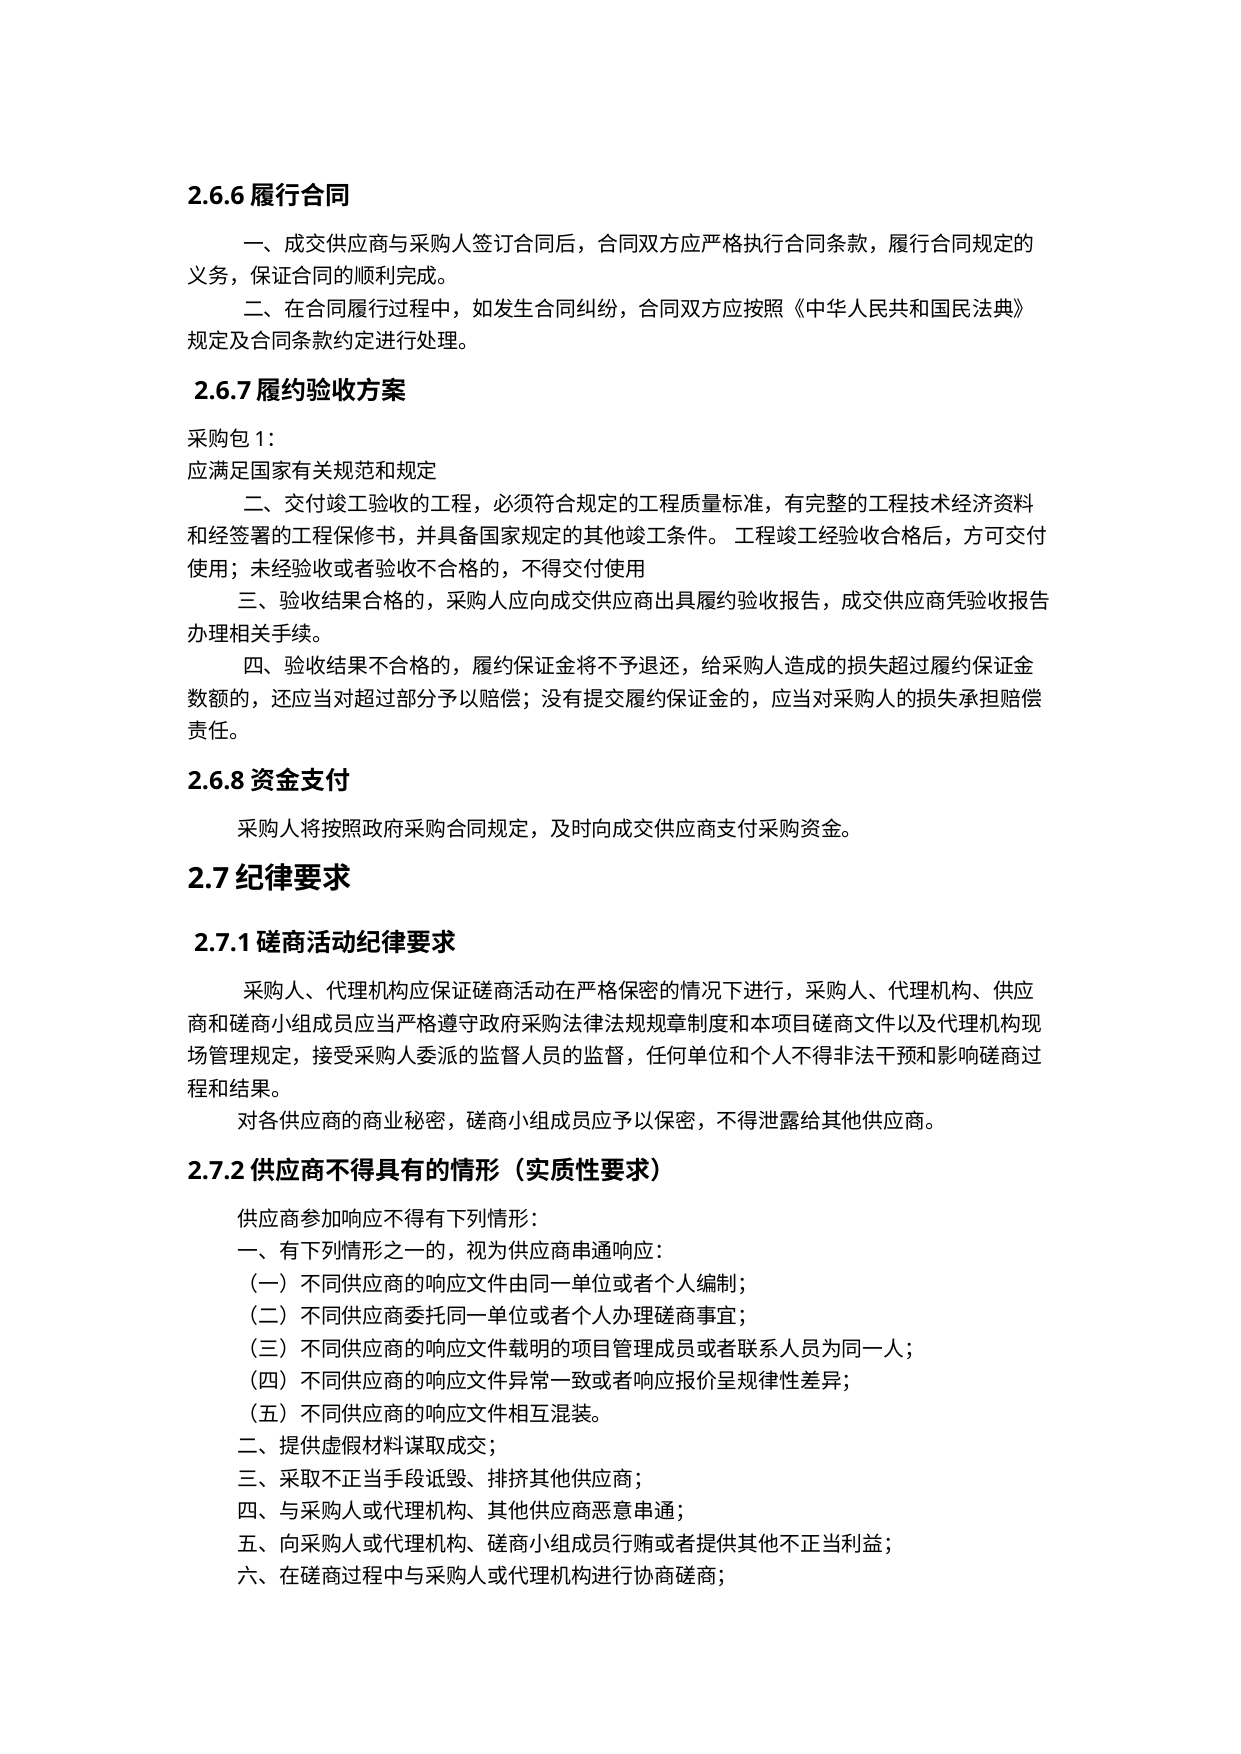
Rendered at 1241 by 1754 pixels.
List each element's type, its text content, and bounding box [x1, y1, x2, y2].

text （四）不同供应商的响应文件异常一致或者响应报价呈规律性差异； [187, 1364, 1053, 1397]
text 供应商参加响应不得有下列情形： [187, 1202, 1053, 1234]
text 2.6.6履行合同 [187, 162, 1053, 227]
text 四、与采购人或代理机构、其他供应商恶意串通； [187, 1494, 1053, 1527]
text 2.6.7履约验收方案 [187, 357, 1053, 422]
text 三、采取不正当手段诋毁、排挤其他供应商； [187, 1462, 1053, 1494]
text 2.6.8资金支付 [187, 747, 1053, 812]
text 2.7纪律要求 [187, 844, 1053, 909]
text 二、交付竣工验收的工程，必须符合规定的工程质量标准，有完整的工程技术经济资料和经签署的工程保修书，并具备国家规定的其他竣工条件。 工程竣工经验收合格后，方可交付使用；未经验收或者验收不合格的，不得交付使用 [187, 487, 1053, 584]
text （五）不同供应商的响应文件相互混装。 [187, 1397, 1053, 1429]
text 采购人、代理机构应保证磋商活动在严格保密的情况下进行，采购人、代理机构、供应商和磋商小组成员应当严格遵守政府采购法律法规规章制度和本项目磋商文件以及代理机构现场管理规定，接受采购人委派的监督人员的监督，任何单位和个人不得非法干预和影响磋商过程和结果。 [187, 974, 1053, 1104]
text 应满足国家有关规范和规定 [187, 454, 1053, 487]
text 采购人将按照政府采购合同规定，及时向成交供应商支付采购资金。 [187, 812, 1053, 844]
text 五、向采购人或代理机构、磋商小组成员行贿或者提供其他不正当利益； [187, 1527, 1053, 1559]
text （三）不同供应商的响应文件载明的项目管理成员或者联系人员为同一人； [187, 1332, 1053, 1364]
text 一、有下列情形之一的，视为供应商串通响应： [187, 1234, 1053, 1267]
text 一、成交供应商与采购人签订合同后，合同双方应严格执行合同条款，履行合同规定的义务，保证合同的顺利完成。 [187, 227, 1053, 292]
text 采购包1： [187, 422, 1053, 454]
text 2.7.2供应商不得具有的情形（实质性要求） [187, 1137, 1053, 1202]
text 六、在磋商过程中与采购人或代理机构进行协商磋商； [187, 1559, 1053, 1592]
text 对各供应商的商业秘密，磋商小组成员应予以保密，不得泄露给其他供应商。 [187, 1104, 1053, 1137]
text 三、验收结果合格的，采购人应向成交供应商出具履约验收报告，成交供应商凭验收报告办理相关手续。 [187, 584, 1053, 649]
text 二、在合同履行过程中，如发生合同纠纷，合同双方应按照《中华人民共和国民法典》规定及合同条款约定进行处理。 [187, 292, 1053, 357]
text 2.7.1磋商活动纪律要求 [187, 909, 1053, 974]
text （一）不同供应商的响应文件由同一单位或者个人编制； [187, 1267, 1053, 1299]
text 四、验收结果不合格的，履约保证金将不予退还，给采购人造成的损失超过履约保证金数额的，还应当对超过部分予以赔偿；没有提交履约保证金的，应当对采购人的损失承担赔偿责任。 [187, 649, 1053, 747]
text （二）不同供应商委托同一单位或者个人办理磋商事宜； [187, 1299, 1053, 1332]
text 二、提供虚假材料谋取成交； [187, 1429, 1053, 1462]
